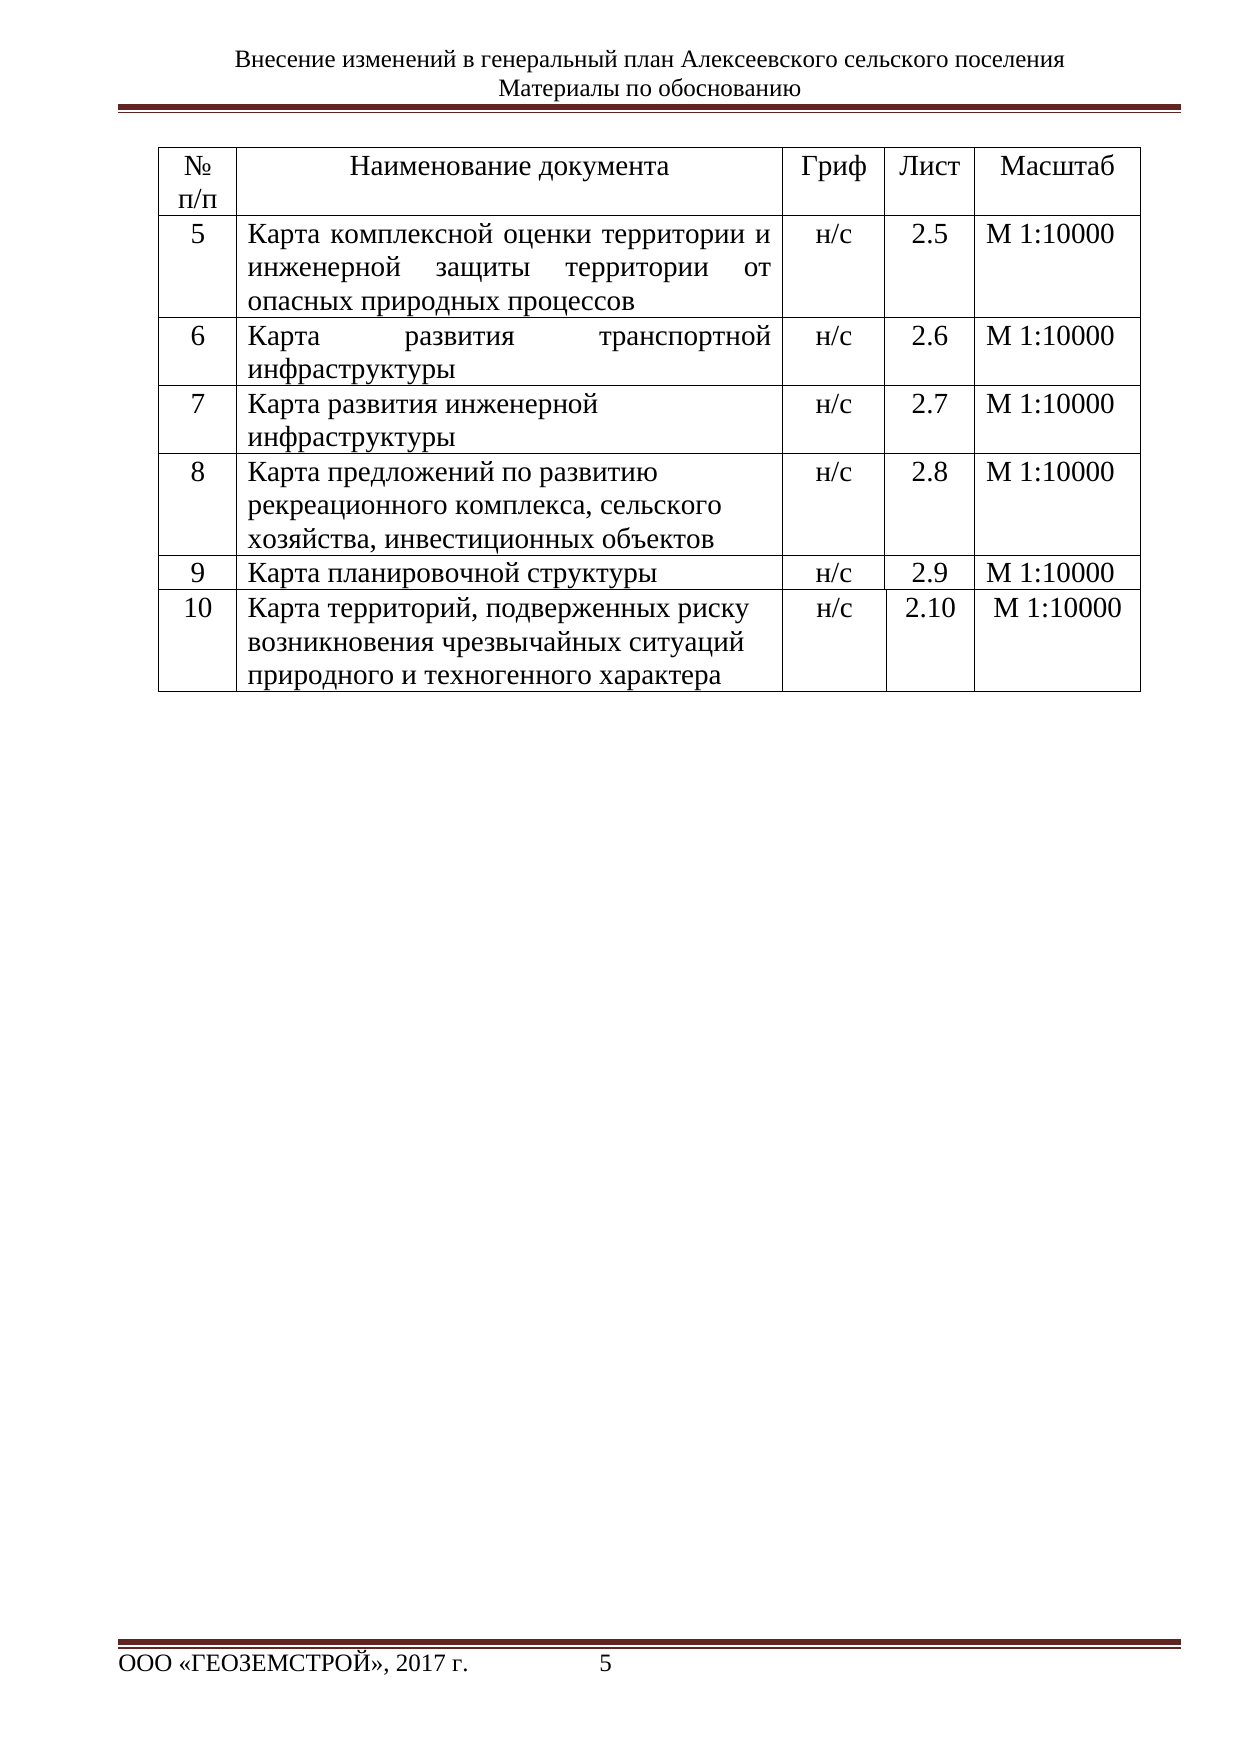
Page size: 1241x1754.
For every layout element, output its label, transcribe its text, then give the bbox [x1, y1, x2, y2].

table_cell 10 [159, 590, 236, 691]
table_cell 7 [159, 386, 236, 453]
table_cell Карта развития транспортной инфраструктуры [237, 318, 782, 385]
table_cell 2.9 [885, 556, 974, 589]
table_cell 5 [159, 216, 236, 317]
table_header Лист [885, 148, 974, 215]
table_cell н/с [783, 318, 884, 385]
table_cell Карта планировочной структуры [237, 556, 782, 589]
table_cell М 1:10000 [975, 590, 1140, 691]
table_cell М 1:10000 [975, 216, 1140, 317]
table_cell М 1:10000 [975, 318, 1140, 385]
table_cell 2.10 [887, 590, 974, 691]
table_cell 2.5 [885, 216, 974, 317]
table_cell 2.6 [885, 318, 974, 385]
table_cell Карта развития инженерной инфраструктуры [237, 386, 782, 453]
table_cell 2.8 [885, 454, 974, 554]
table_cell Карта территорий, подверженных риску возникновения чрезвычайных ситуаций природного и техногенного характера [237, 590, 782, 691]
table_header Масштаб [975, 148, 1140, 215]
table_cell н/с [783, 590, 886, 691]
table_cell 6 [159, 318, 236, 385]
table_header Наименование документа [237, 148, 782, 215]
table_cell 8 [159, 454, 236, 554]
table_cell н/с [783, 216, 884, 317]
table_cell 2.7 [885, 386, 974, 453]
table_header Гриф [783, 148, 884, 215]
table_cell М 1:10000 [975, 454, 1140, 554]
table_cell Карта комплексной оценки территории и инженерной защиты территории от опасных природных процессов [237, 216, 782, 317]
table_cell 9 [159, 556, 236, 589]
table_cell н/с [783, 454, 884, 554]
table_cell М 1:10000 [975, 556, 1140, 589]
table_cell н/с [783, 556, 884, 589]
table_cell н/с [783, 386, 884, 453]
table_cell Карта предложений по развитию рекреационного комплекса, сельского хозяйства, инвестиционных объектов [237, 454, 782, 554]
table_header № п/п [159, 148, 236, 215]
table_cell М 1:10000 [975, 386, 1140, 453]
